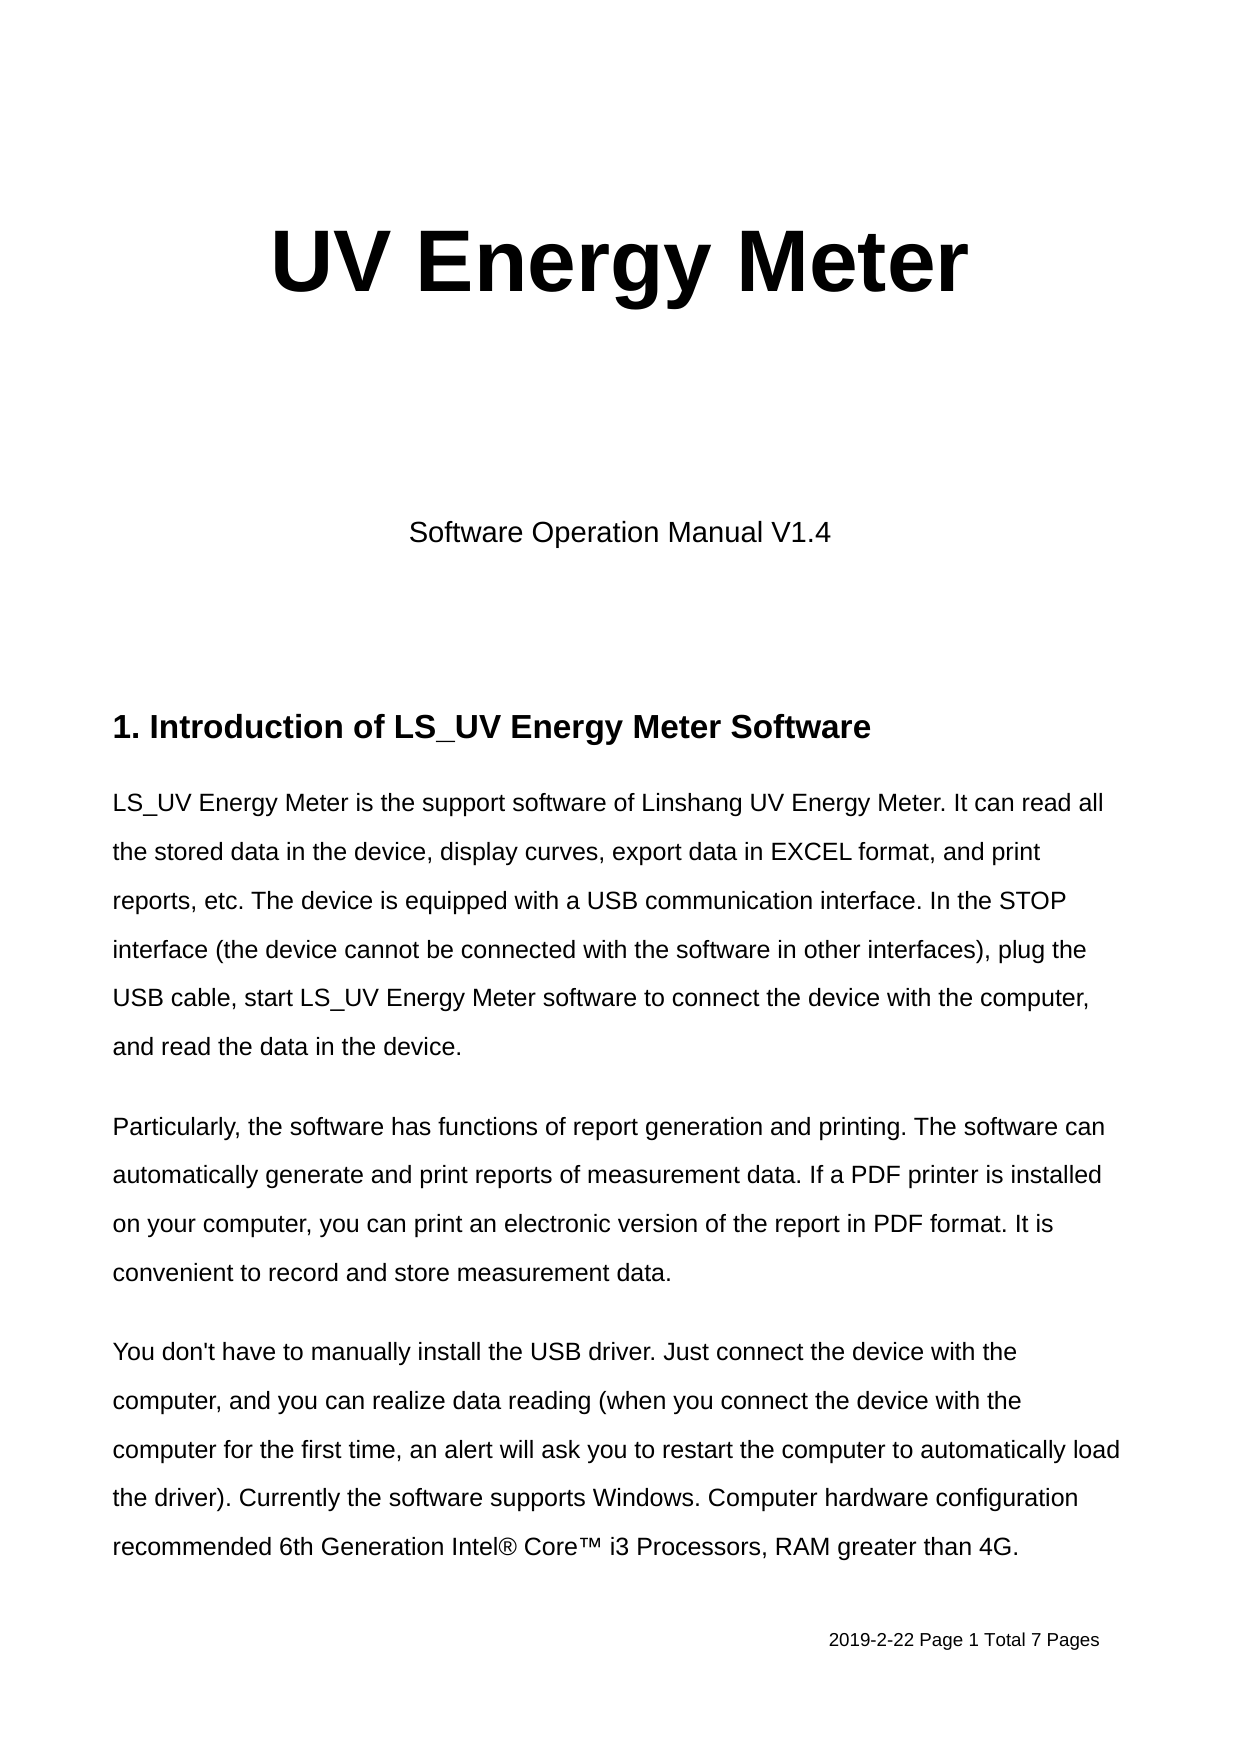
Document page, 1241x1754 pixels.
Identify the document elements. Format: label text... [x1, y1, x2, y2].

text LS_UV Energy Meter is the support software of Linshang UV Energy Meter. It can read all the stored data in the device, display curves, export data in EXCEL format, and print reports, etc. The device is equipped with a USB communication interface. In the STOP interface (the device cannot be connected with the software in other interfaces), plug the USB cable, start LS_UV Energy Meter software to connect the device with the computer, and read the data in the device. [112, 787, 1128, 1063]
subtitle 1. Introduction of LS_UV Energy Meter Software [112, 694, 1128, 759]
text Software Operation Manual V1.4 [112, 499, 1128, 564]
text You don't have to manually install the USB driver. Just connect the device with the computer, and you can realize data reading (when you connect the device with the computer for the first time, an alert will ask you to restart the computer to automatically load the driver). Currently the software supports Windows. Computer hardware configuration recommended 6th Generation Intel® Core™ i3 Processors, RAM greater than 4G. [112, 1335, 1128, 1563]
subtitle UV Energy Meter [112, 194, 1128, 324]
text Particularly, the software has functions of report generation and printing. The software can automatically generate and print reports of measurement data. If a PDF printer is installed on your computer, you can print an electronic version of the report in PDF format. It is convenient to record and store measurement data. [112, 1110, 1128, 1288]
